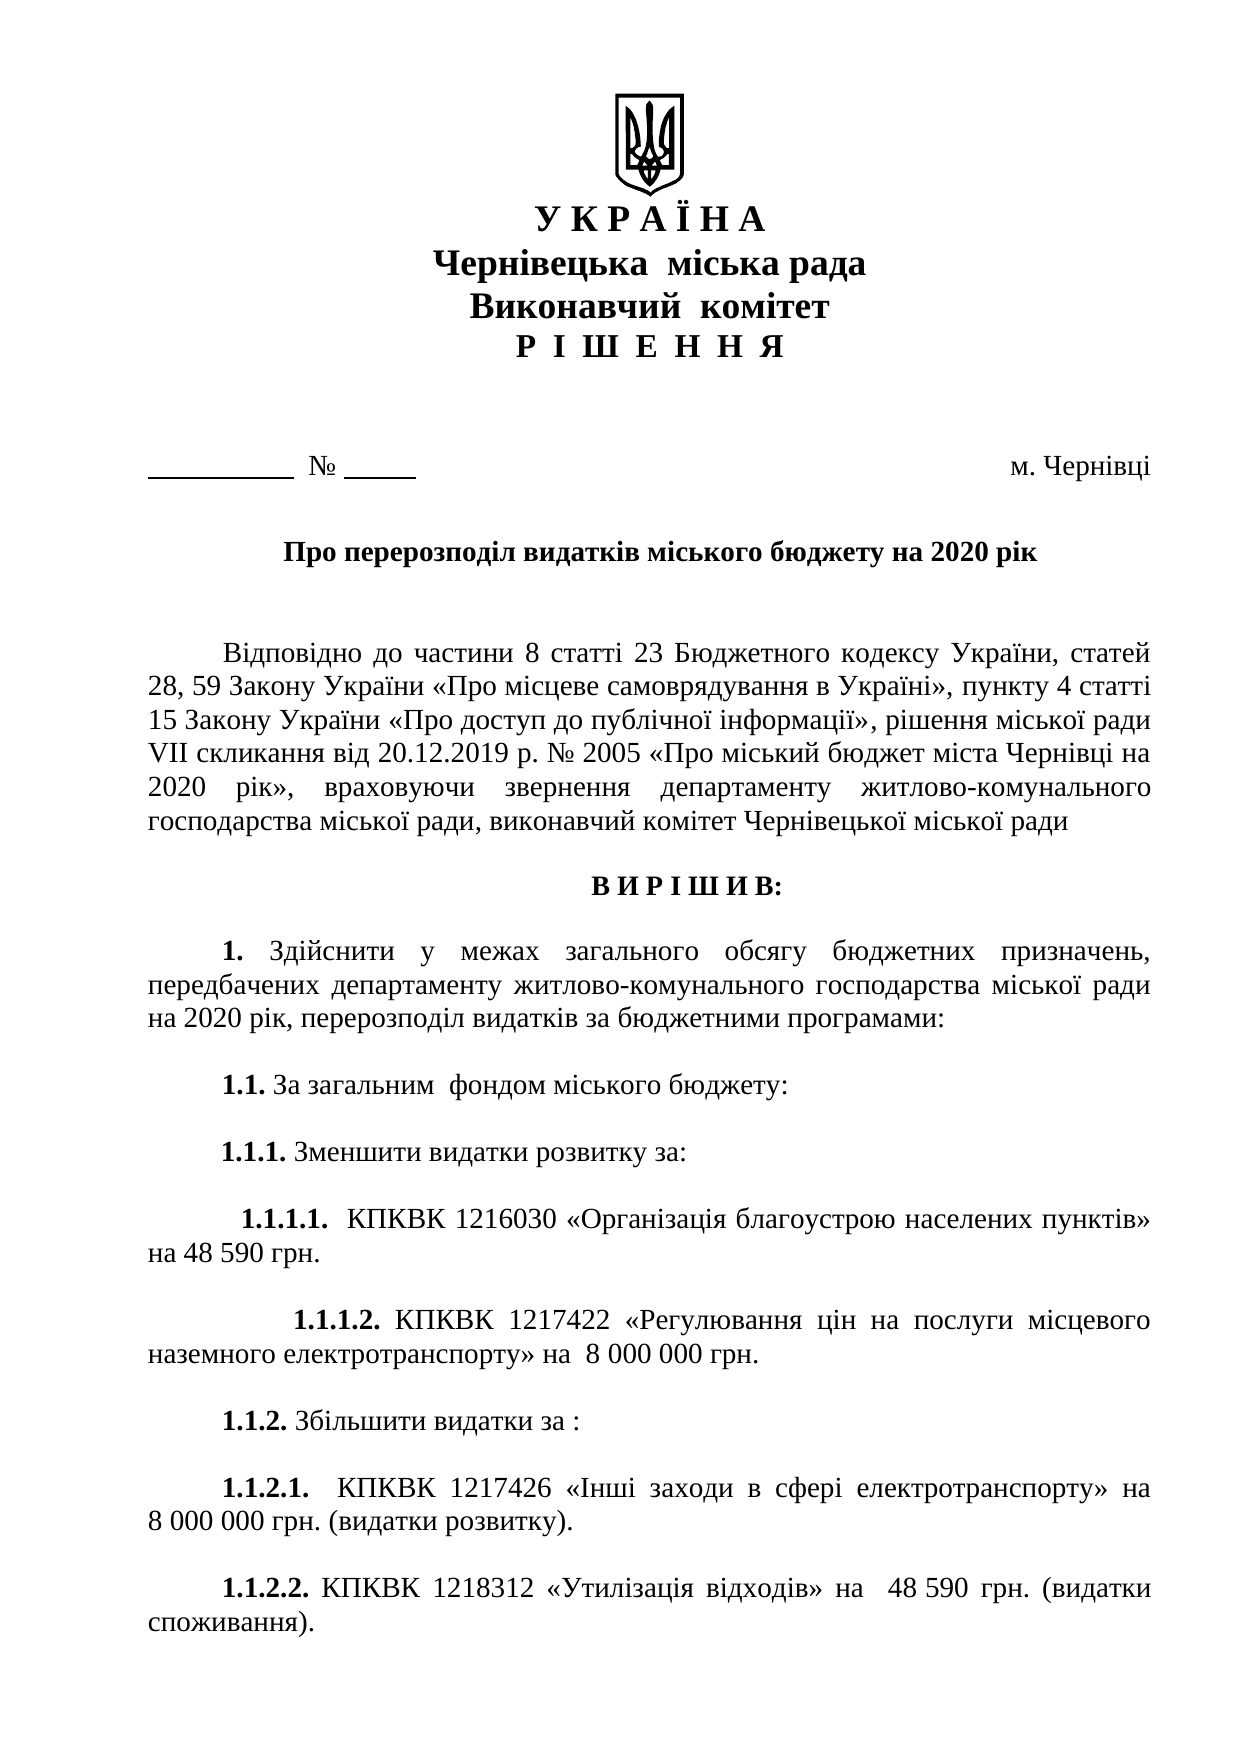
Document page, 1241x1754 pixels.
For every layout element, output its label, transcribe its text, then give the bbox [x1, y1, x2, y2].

subtitle Виконавчий комітет [148, 283, 1152, 326]
text 1.1.1.2. КПКВК 1217422 «Регулювання цін на послуги місцевого наземного електротранспорту» на 8 000 000 грн. [148, 1302, 1152, 1369]
text № м. Чернівці [148, 448, 1152, 482]
text 1.1.1.1. КПКВК 1216030 «Організація благоустрою населених пунктів» на 48 590 грн. [148, 1202, 1152, 1269]
text 1.1.2. Збільшити видатки за : [148, 1403, 1152, 1436]
text В И Р І Ш И В: [148, 868, 1152, 901]
text Чернівецька міська рада [148, 240, 1152, 283]
table_header Про перерозподіл видатків міського бюджету на 2020 рік [148, 534, 1173, 635]
text 1.1.1. Зменшити видатки розвитку за: [148, 1134, 1152, 1168]
text 1.1.2.2. КПКВК 1218312 «Утилізація відходів» на 48 590 грн. (видатки споживання). [148, 1571, 1152, 1638]
subtitle Р І Ш Е Н Н Я [148, 326, 1152, 364]
text У К Р А Ї Н А [148, 197, 1152, 240]
text 1.1.2.1. КПКВК 1217426 «Інші заходи в сфері електротранспорту» на 8 000 000 грн. (видатки розвитку). [148, 1470, 1152, 1537]
text 1.1. За загальним фондом міського бюджету: [148, 1067, 1152, 1101]
text 1. Здійснити у межах загального обсягу бюджетних призначень, передбачених департаменту житлово-комунального господарства міської ради на 2020 рік, перерозподіл видатків за бюджетними програмами: [148, 933, 1152, 1034]
text Відповідно до частини 8 статті 23 Бюджетного кодексу України, статей 28, 59 Закону України «Про місцеве самоврядування в Україні», пункту 4 статті 15 Закону України «Про доступ до публічної інформації», рішення міської ради VII скликання від 20.12.2019 р. № 2005 «Про міський бюджет міста Чернівці на 2020 рік», враховуючи звернення департаменту житлово-комунального господарства міської ради, виконавчий комітет Чернівецької міської ради [148, 635, 1152, 836]
